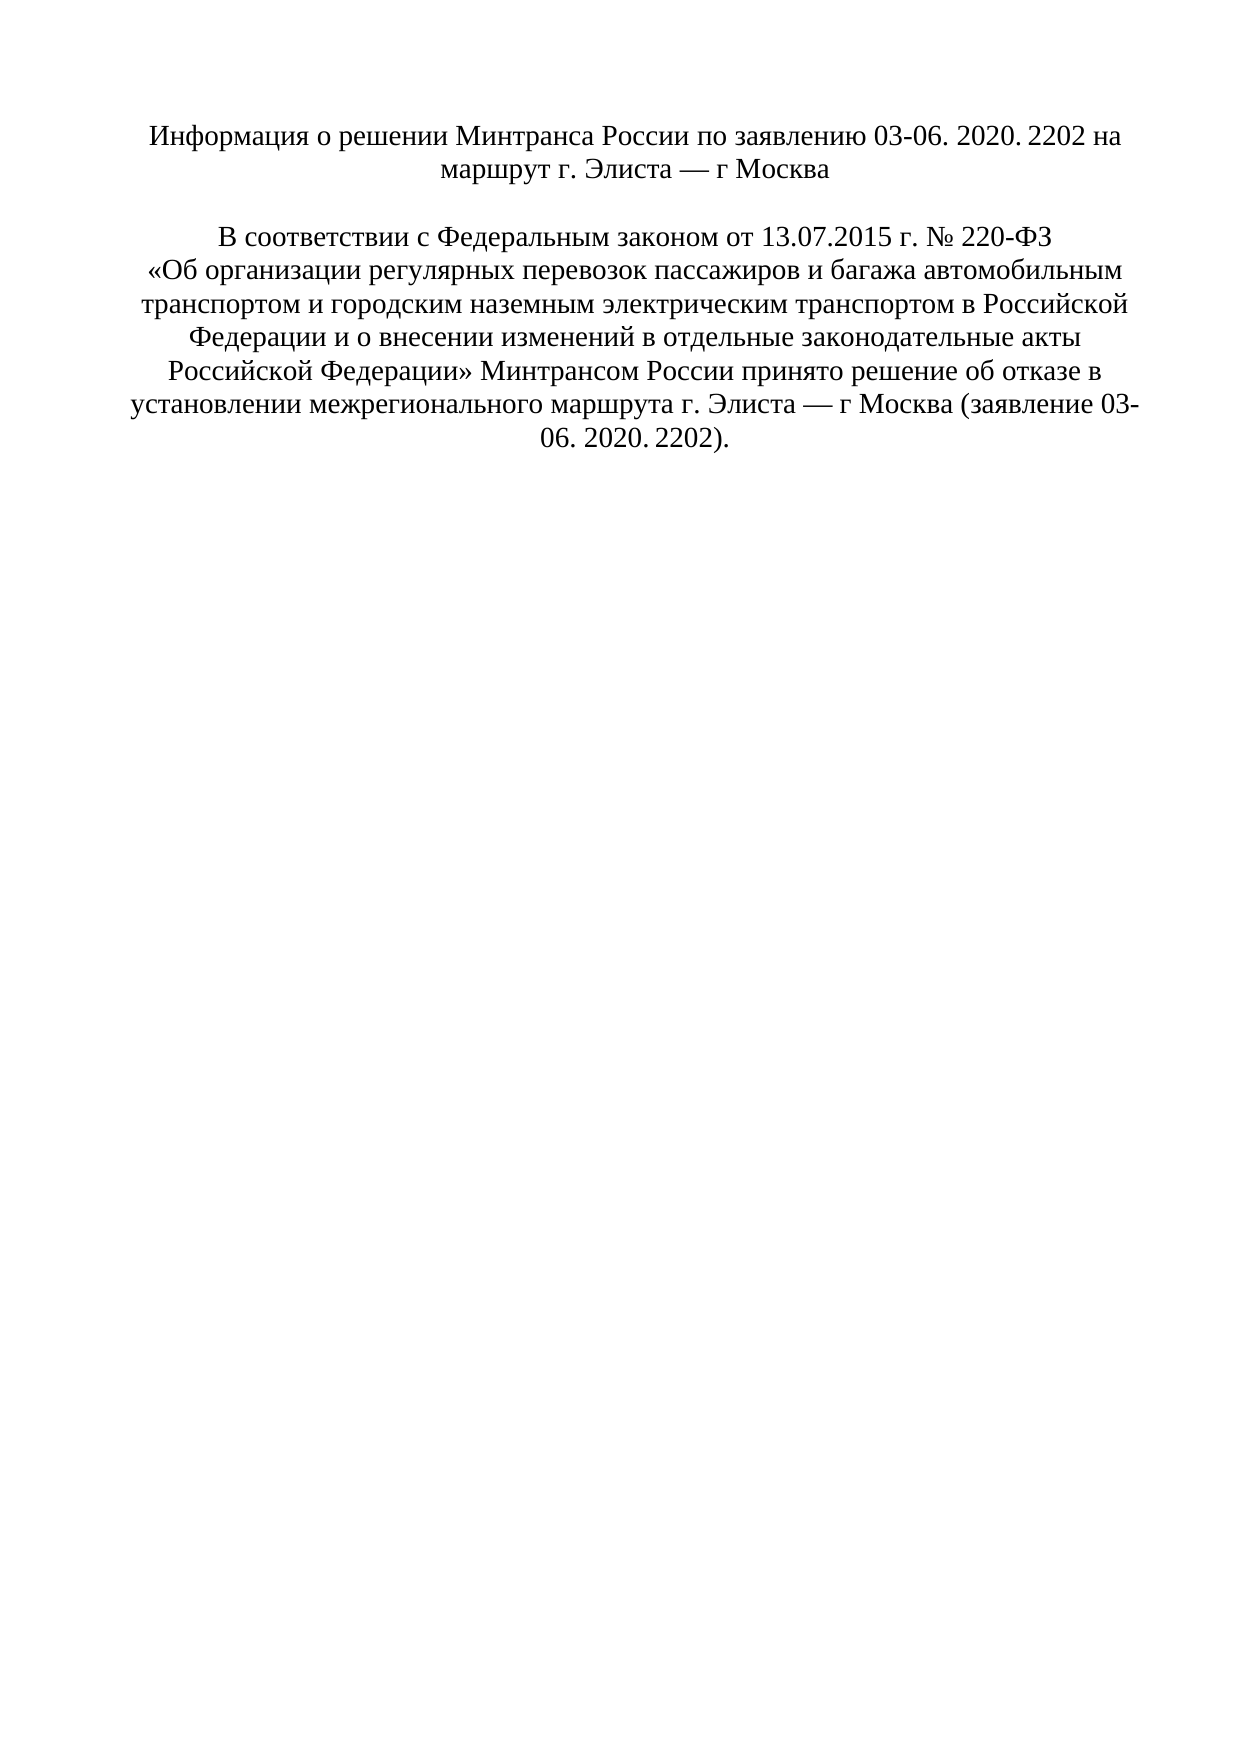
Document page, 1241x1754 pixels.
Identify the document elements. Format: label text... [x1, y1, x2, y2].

text Информация о решении Минтранса России по заявлению 03-06. 2020. 2202 на маршрут г. Элиста — г Москва [118, 118, 1152, 185]
text В соответствии с Федеральным законом от 13.07.2015 г. № 220-ФЗ «Об организации регулярных перевозок пассажиров и багажа автомобильным транспортом и городским наземным электрическим транспортом в Российской Федерации и о внесении изменений в отдельные законодательные акты Российской Федерации» Минтрансом России принято решение об отказе в установлении межрегионального маршрута г. Элиста — г Москва (заявление 03-06. 2020. 2202). [118, 219, 1152, 453]
